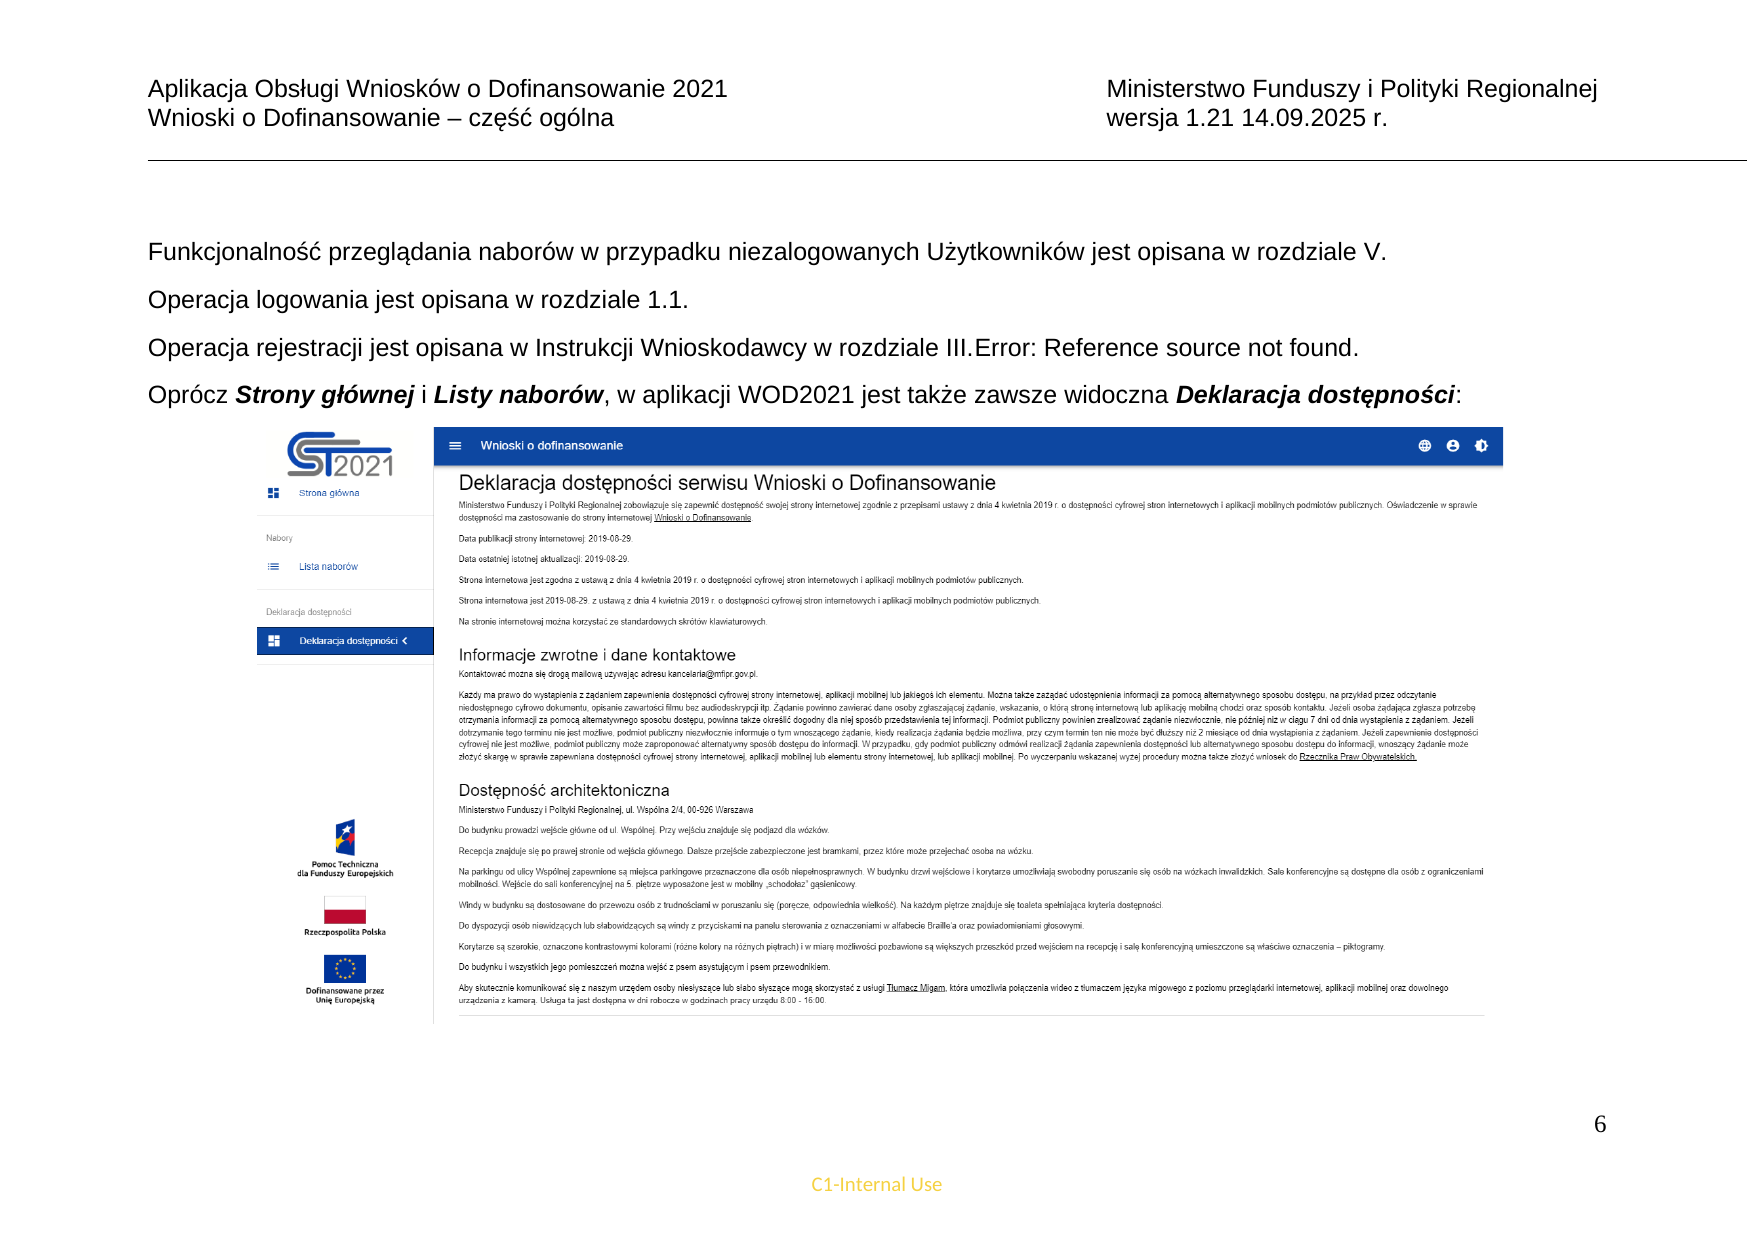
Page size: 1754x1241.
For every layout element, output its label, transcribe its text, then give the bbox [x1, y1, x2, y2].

text Operacja logowania jest opisana w rozdziale 1.1. [148, 285, 1606, 314]
picture [257, 427, 1504, 1024]
text Oprócz Strony głównej i Listy naborów, w aplikacji WOD2021 jest także zawsze widoczna Deklaracja dostępności: [148, 380, 1606, 409]
text Funkcjonalność przeglądania naborów w przypadku niezalogowanych Użytkowników jest opisana w rozdziale V. [148, 237, 1606, 266]
